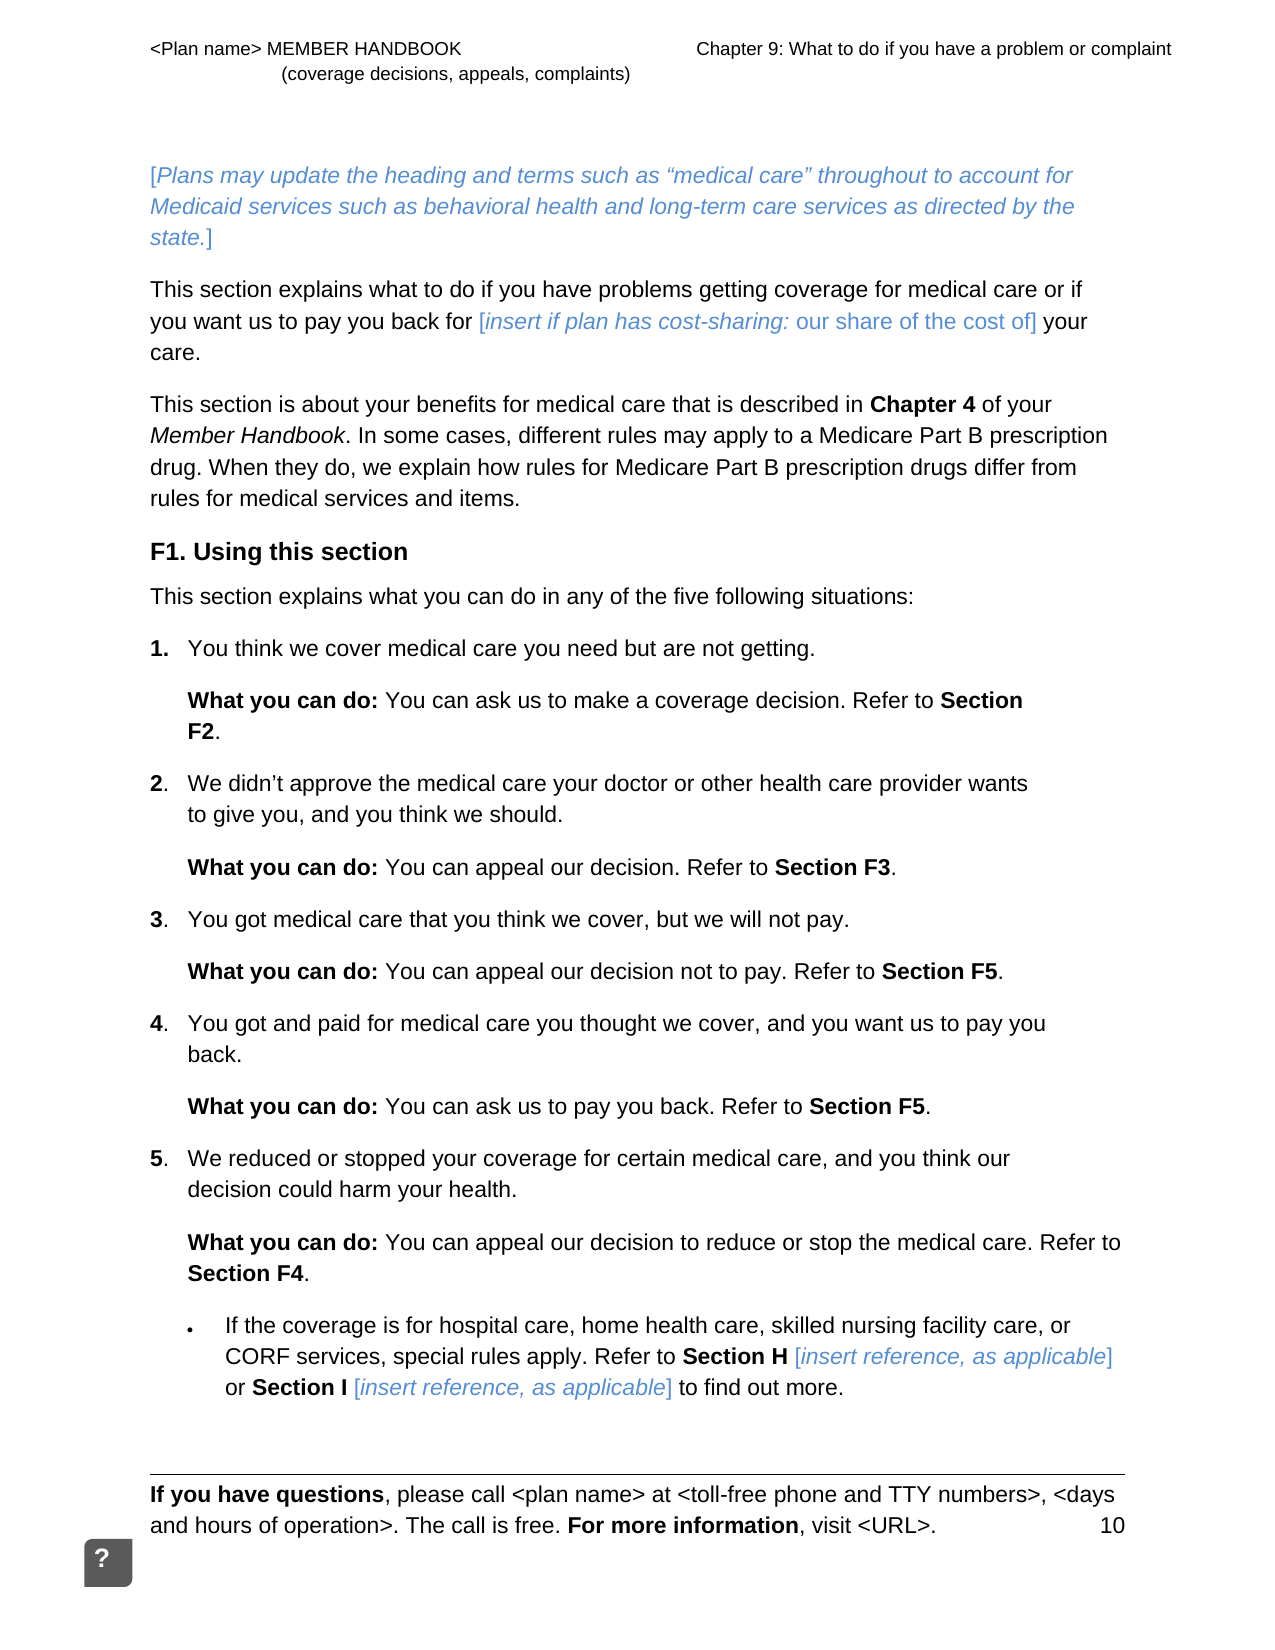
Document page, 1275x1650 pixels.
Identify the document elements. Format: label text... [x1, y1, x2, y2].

text What you can do: You can appeal our decision to reduce or stop the medical care. Refer to Section F4. [187, 1225, 1125, 1287]
list You think we cover medical care you need but are not getting. [150, 631, 1125, 662]
list 5. We reduced or stopped your coverage for certain medical care, and you think our decision could harm your health. [150, 1142, 1050, 1204]
list 3. You got medical care that you think we cover, but we will not pay. [150, 902, 1050, 933]
list 2. We didn’t approve the medical care your doctor or other health care provider wants to give you, and you think we should. [150, 767, 1050, 829]
text [Plans may update the heading and terms such as “medical care” throughout to account for Medicaid services such as behavioral health and long-term care services as directed by the state.] [150, 158, 1125, 252]
text What you can do: You can ask us to make a coverage decision. Refer to Section F2. [187, 683, 1050, 746]
text This section is about your benefits for medical care that is described in Chapter 4 of your Member Handbook. In some cases, different rules may apply to a Medicare Part B prescription drug. When they do, we explain how rules for Medicare Part B prescription drugs differ from rules for medical services and items. [150, 387, 1125, 512]
text This section explains what to do if you have problems getting coverage for medical care or if you want us to pay you back for [insert if plan has cost-sharing: our share of the cost of] your care. [150, 273, 1125, 367]
text This section explains what you can do in any of the five following situations: [150, 579, 1125, 610]
text What you can do: You can ask us to pay you back. Refer to Section F5. [187, 1089, 1050, 1121]
text What you can do: You can appeal our decision not to pay. Refer to Section F5. [187, 954, 1050, 985]
list If the coverage is for hospital care, home health care, skilled nursing facility care, or CORF services, special rules apply. Refer to Section H [insert reference, as applicable] or Section I [insert reference, as applicable] to find out more. [187, 1308, 1125, 1402]
subtitle F1. Using this section [150, 533, 1050, 567]
list 4. You got and paid for medical care you thought we cover, and you want us to pay you back. [150, 1006, 1050, 1069]
text What you can do: You can appeal our decision. Refer to Section F3. [187, 850, 1050, 881]
